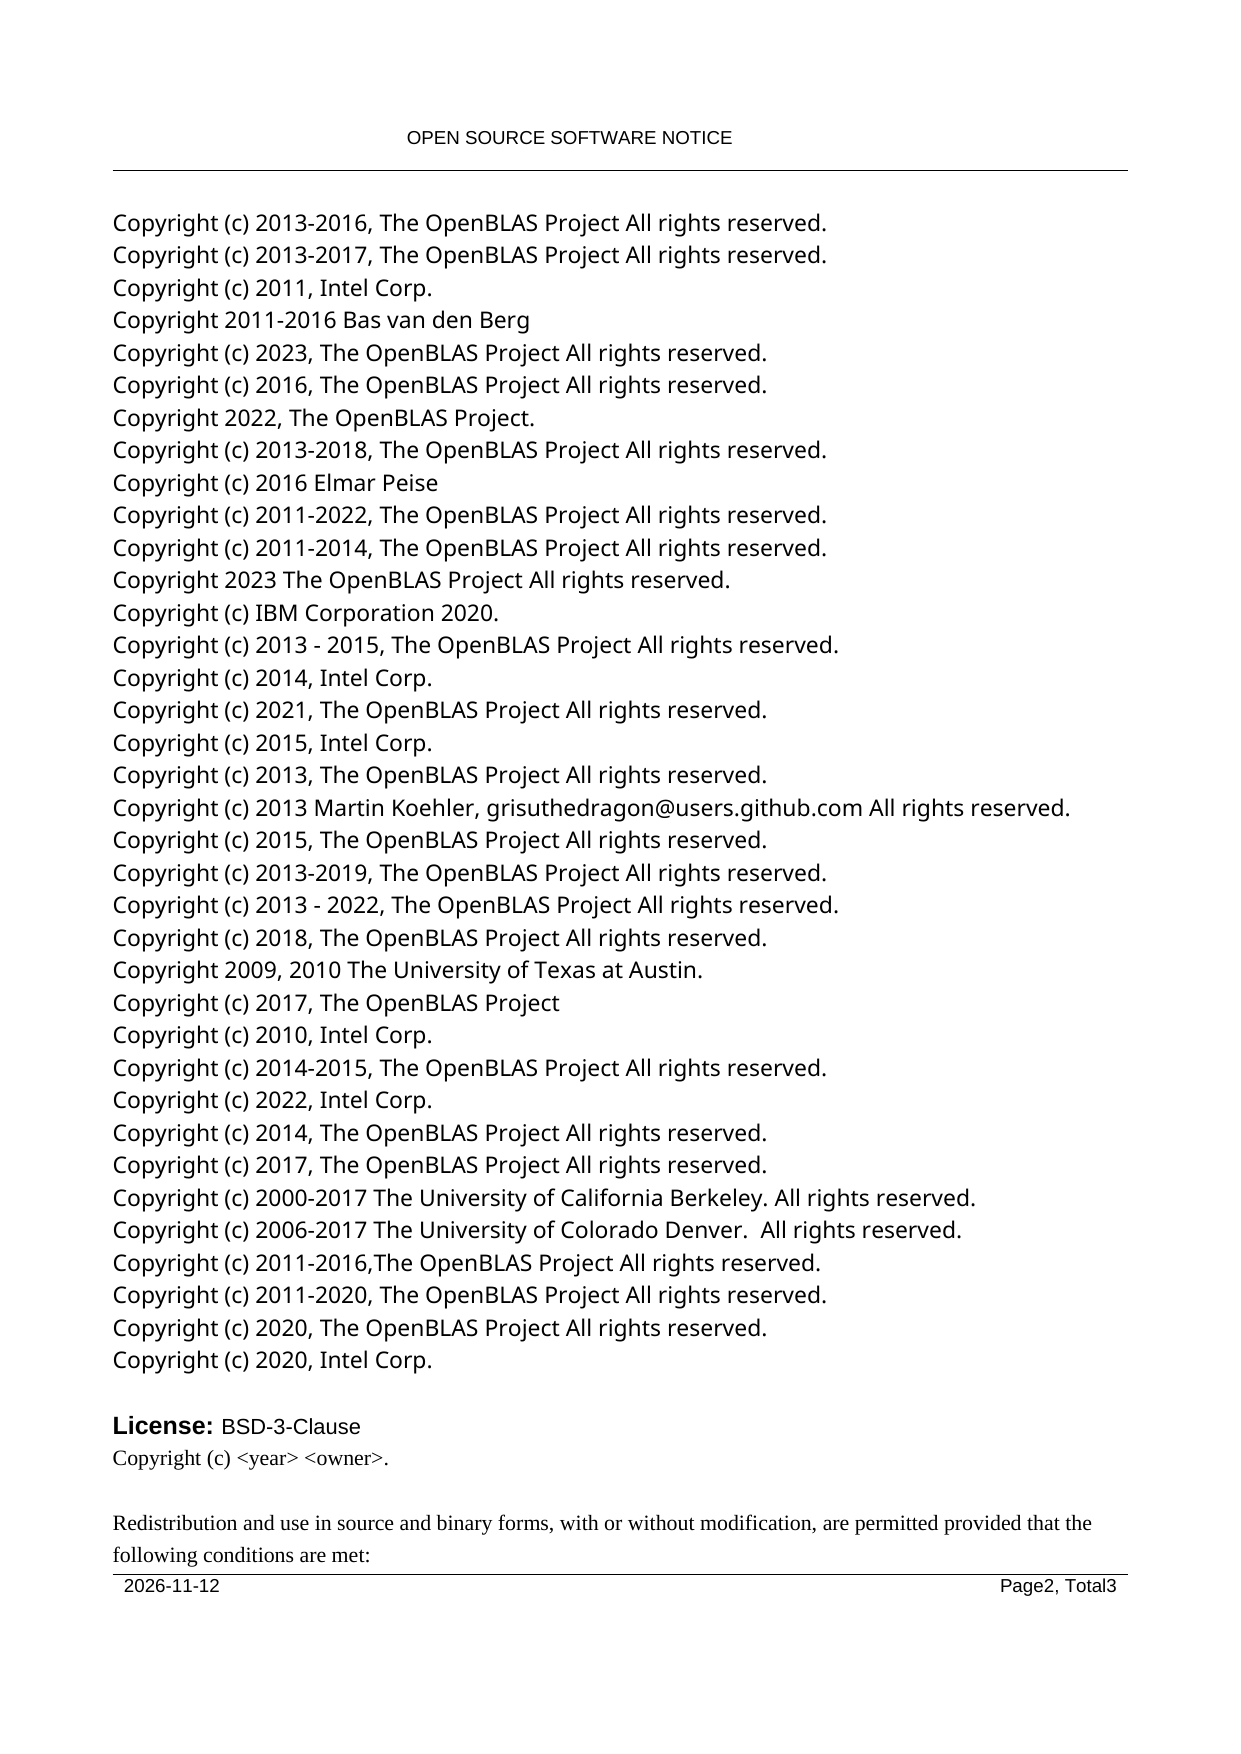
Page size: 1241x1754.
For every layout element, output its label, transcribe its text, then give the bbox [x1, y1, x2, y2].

text License: BSD-3-Clause [112, 1409, 1128, 1441]
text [112, 206, 1128, 1409]
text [112, 1441, 1128, 1571]
